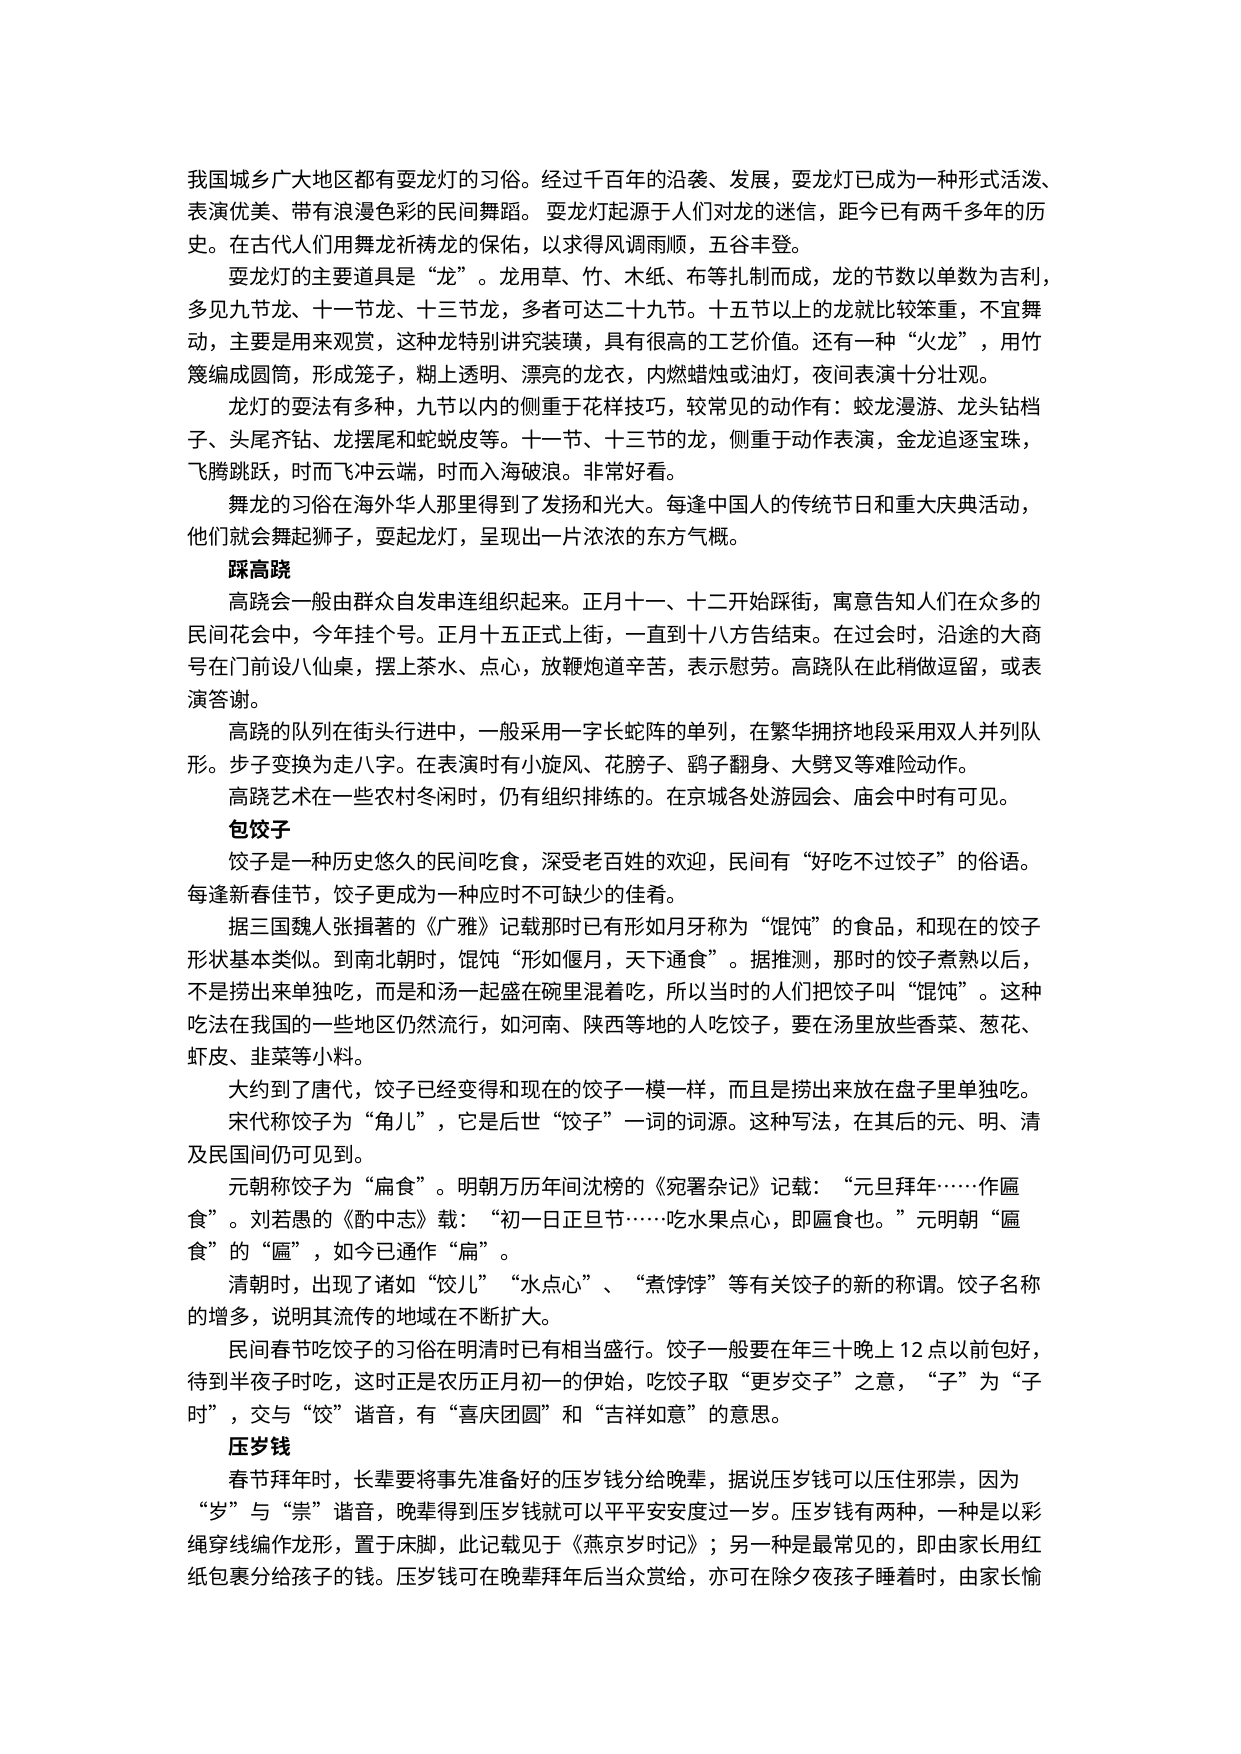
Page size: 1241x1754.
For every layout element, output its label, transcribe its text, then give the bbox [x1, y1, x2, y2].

text 压岁钱 [187, 1429, 1053, 1462]
text 龙灯的耍法有多种，九节以内的侧重于花样技巧，较常见的动作有：蛟龙漫游、龙头钻档子、头尾齐钻、龙摆尾和蛇蜕皮等。十一节、十三节的龙，侧重于动作表演，金龙追逐宝珠，飞腾跳跃，时而飞冲云端，时而入海破浪。非常好看。 [187, 389, 1053, 487]
text 高跷的队列在街头行进中，一般采用一字长蛇阵的单列，在繁华拥挤地段采用双人并列队形。步子变换为走八字。在表演时有小旋风、花膀子、鹞子翻身、大劈叉等难险动作。 [187, 714, 1053, 779]
text 清朝时，出现了诸如“饺儿”“水点心”、“煮饽饽”等有关饺子的新的称谓。饺子名称的增多，说明其流传的地域在不断扩大。 [187, 1267, 1053, 1332]
text 元朝称饺子为“扁食”。明朝万历年间沈榜的《宛署杂记》记载：“元旦拜年……作匾食”。刘若愚的《酌中志》载：“初一日正旦节……吃水果点心，即匾食也。”元明朝“匾食”的“匾”，如今已通作“扁”。 [187, 1169, 1053, 1267]
text 耍龙灯的主要道具是“龙”。龙用草、竹、木纸、布等扎制而成，龙的节数以单数为吉利，多见九节龙、十一节龙、十三节龙，多者可达二十九节。十五节以上的龙就比较笨重，不宜舞动，主要是用来观赏，这种龙特别讲究装璜，具有很高的工艺价值。还有一种“火龙”，用竹篾编成圆筒，形成笼子，糊上透明、漂亮的龙衣，内燃蜡烛或油灯，夜间表演十分壮观。 [187, 259, 1053, 389]
text 包饺子 [187, 812, 1053, 844]
text 舞龙的习俗在海外华人那里得到了发扬和光大。每逢中国人的传统节日和重大庆典活动，他们就会舞起狮子，耍起龙灯，呈现出一片浓浓的东方气概。 [187, 487, 1053, 552]
text 踩高跷 [187, 552, 1053, 584]
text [187, 162, 1053, 259]
text 饺子是一种历史悠久的民间吃食，深受老百姓的欢迎，民间有“好吃不过饺子”的俗语。每逢新春佳节，饺子更成为一种应时不可缺少的佳肴。 [187, 844, 1053, 909]
text 据三国魏人张揖著的《广雅》记载那时已有形如月牙称为“馄饨”的食品，和现在的饺子形状基本类似。到南北朝时，馄饨“形如偃月，天下通食”。据推测，那时的饺子煮熟以后，不是捞出来单独吃，而是和汤一起盛在碗里混着吃，所以当时的人们把饺子叫“馄饨”。这种吃法在我国的一些地区仍然流行，如河南、陕西等地的人吃饺子，要在汤里放些香菜、葱花、虾皮、韭菜等小料。 [187, 909, 1053, 1072]
text 高跷艺术在一些农村冬闲时，仍有组织排练的。在京城各处游园会、庙会中时有可见。 [187, 779, 1053, 812]
text 宋代称饺子为“角儿”，它是后世“饺子”一词的词源。这种写法，在其后的元、明、清及民国间仍可见到。 [187, 1104, 1053, 1169]
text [187, 1462, 1053, 1592]
text 大约到了唐代，饺子已经变得和现在的饺子一模一样，而且是捞出来放在盘子里单独吃。 [187, 1072, 1053, 1104]
text 高跷会一般由群众自发串连组织起来。正月十一、十二开始踩街，寓意告知人们在众多的民间花会中，今年挂个号。正月十五正式上街，一直到十八方告结束。在过会时，沿途的大商号在门前设八仙桌，摆上茶水、点心，放鞭炮道辛苦，表示慰劳。高跷队在此稍做逗留，或表演答谢。 [187, 584, 1053, 714]
text 民间春节吃饺子的习俗在明清时已有相当盛行。饺子一般要在年三十晚上12点以前包好，待到半夜子时吃，这时正是农历正月初一的伊始，吃饺子取“更岁交子”之意，“子”为“子时”，交与“饺”谐音，有“喜庆团圆”和“吉祥如意”的意思。 [187, 1332, 1053, 1429]
